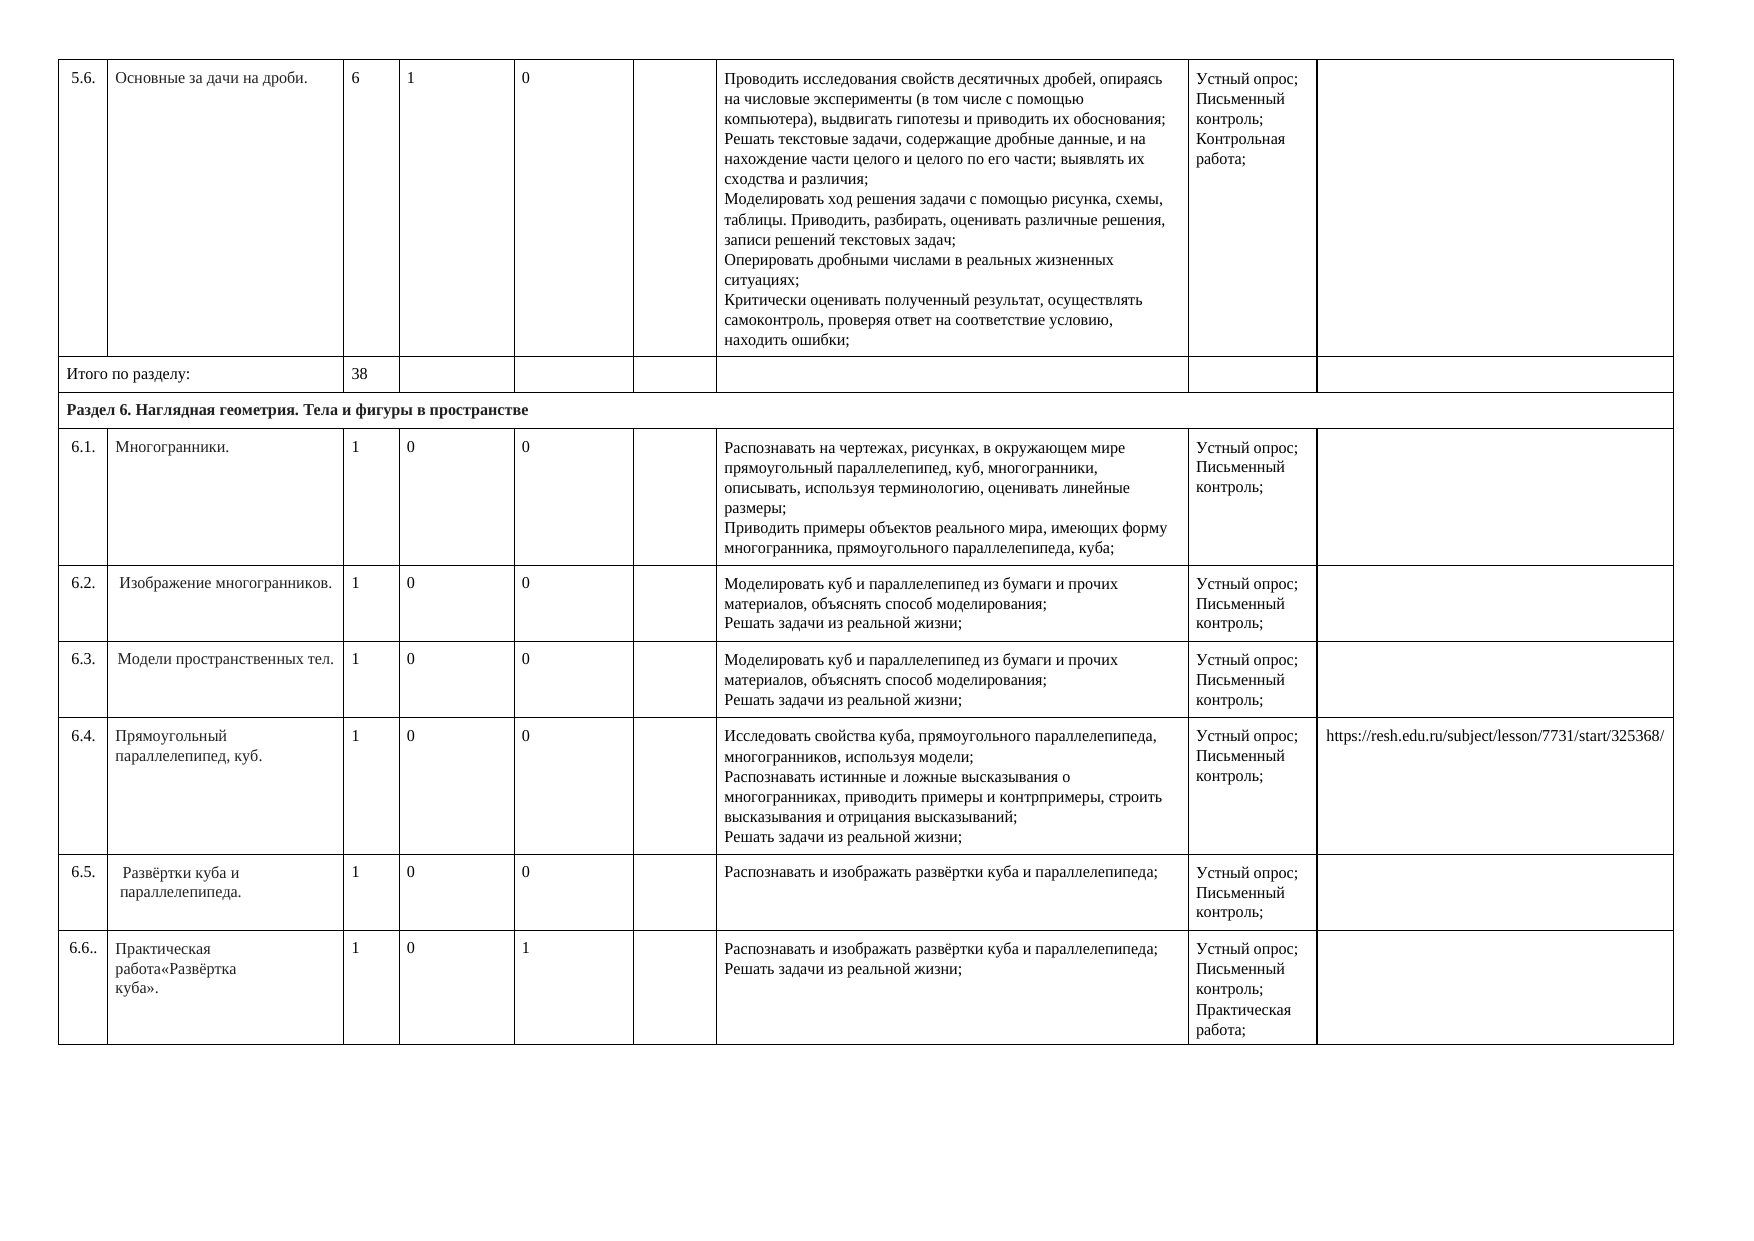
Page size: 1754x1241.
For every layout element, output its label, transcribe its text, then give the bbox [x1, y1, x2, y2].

table_cell Устный опрос; Письменный контроль; [1189, 718, 1316, 853]
table_cell 6.4. [59, 718, 107, 853]
table_cell 1 [344, 429, 399, 564]
table_cell Раздел 6. Наглядная геометрия. Тела и фигуры в пространстве [59, 393, 1673, 428]
table_cell Устный опрос; Письменный контроль; [1189, 566, 1316, 641]
table_cell Распознавать и изображать развёртки куба и параллелепипеда; [717, 855, 1188, 930]
table_cell [634, 931, 716, 1044]
table_header Основные за дачи на дроби. [108, 60, 343, 356]
table_cell Распознавать на чертежах, рисунках, в окружающем мире прямоугольный параллелепипед, куб, многогранники, описывать, используя терминологию, оценивать линейные размеры; Приводить примеры объектов реального мира, имеющих форму многогранника, прямоугольного параллелепипеда, куба; [717, 429, 1188, 564]
table_cell [1189, 357, 1316, 392]
table_cell 1 [515, 931, 633, 1044]
table_cell [1318, 642, 1673, 717]
table_cell Изображение многогранников. [108, 566, 343, 641]
table_cell 0 [400, 429, 514, 564]
table_cell Многогранники. [108, 429, 343, 564]
table_cell Моделировать куб и параллелепипед из бумаги и прочих материалов, объяснять способ моделирования; Решать задачи из реальной жизни; [717, 642, 1188, 717]
table_cell 0 [400, 642, 514, 717]
table_cell 38 [344, 357, 399, 392]
table_cell 0 [400, 931, 514, 1044]
table_cell 6.1. [59, 429, 107, 564]
table_cell 6.2. [59, 566, 107, 641]
table_cell 0 [400, 566, 514, 641]
table_cell 0 [515, 642, 633, 717]
table_cell Распознавать и изображать развёртки куба и параллелепипеда; Решать задачи из реальной жизни; [717, 931, 1188, 1044]
table_cell 6.3. [59, 642, 107, 717]
table_cell [634, 642, 716, 717]
table_cell [1318, 566, 1673, 641]
table_cell [634, 718, 716, 853]
table_cell Устный опрос; Письменный контроль; [1189, 429, 1316, 564]
table_cell [515, 357, 633, 392]
table_cell [634, 566, 716, 641]
table_cell Исследовать свойства куба, прямоугольного параллелепипеда, многогранников, используя модели; Распознавать истинные и ложные высказывания о многогранниках, приводить примеры и контрпримеры, строить высказывания и отрицания высказываний; Решать задачи из реальной жизни; [717, 718, 1188, 853]
table_cell 6.5. [59, 855, 107, 930]
table_header 6 [344, 60, 399, 356]
table_cell [1318, 855, 1673, 930]
table_cell [634, 429, 716, 564]
table_cell [400, 357, 514, 392]
table_cell Устный опрос; Письменный контроль; [1189, 642, 1316, 717]
table_cell Модели пространственных тел. [108, 642, 343, 717]
table_header Проводить исследования свойств десятичных дробей, опираясь на числовые эксперименты (в том числе с помощью компьютера), выдвигать гипотезы и приводить их обоснования; Решать текстовые задачи, содержащие дробные данные, и на нахождение части целого и целого по его части; выявлять их сходства и различия; Моделировать ход решения задачи с помощью рисунка, схемы, таблицы. Приводить, разбирать, оценивать различные решения, записи решений текстовых задач; Оперировать дробными числами в реальных жизненных ситуациях; Критически оценивать полученный результат, осуществлять самоконтроль, проверяя ответ на соответствие условию, находить ошибки; [717, 60, 1188, 356]
table_header Устный опрос; Письменный контроль; Контрольная работа; [1189, 60, 1316, 356]
table_cell 1 [344, 642, 399, 717]
table_header [634, 60, 716, 356]
table_cell Развёртки куба и параллелепипеда. [108, 855, 343, 930]
table_cell [1318, 931, 1673, 1044]
table_header 1 [400, 60, 514, 356]
table_cell 1 [344, 855, 399, 930]
table_header 0 [515, 60, 633, 356]
table_cell [1318, 429, 1673, 564]
table_cell 0 [515, 566, 633, 641]
table_cell [634, 855, 716, 930]
table_cell [634, 357, 716, 392]
table_cell 1 [344, 566, 399, 641]
table_cell Устный опрос; Письменный контроль; Практическая работа; [1189, 931, 1316, 1044]
table_cell [1318, 357, 1673, 392]
table_cell 0 [400, 718, 514, 853]
table_cell Прямоугольный параллелепипед, куб. [108, 718, 343, 853]
table_cell 0 [515, 718, 633, 853]
table_cell Практическая работа«Развёртка куба». [108, 931, 343, 1044]
table_cell 1 [344, 931, 399, 1044]
table_cell Итого по разделу: [59, 357, 343, 392]
table_header [1318, 60, 1673, 356]
table_cell [717, 357, 1188, 392]
table_cell https://resh.edu.ru/subject/lesson/7731/start/325368/ [1318, 718, 1673, 853]
table_cell 0 [400, 855, 514, 930]
table_header 5.6. [59, 60, 107, 356]
table_cell 6.6.. [59, 931, 107, 1044]
table_cell Моделировать куб и параллелепипед из бумаги и прочих материалов, объяснять способ моделирования; Решать задачи из реальной жизни; [717, 566, 1188, 641]
table_cell 0 [515, 855, 633, 930]
table_cell 1 [344, 718, 399, 853]
table_cell 0 [515, 429, 633, 564]
table_cell Устный опрос; Письменный контроль; [1189, 855, 1316, 930]
